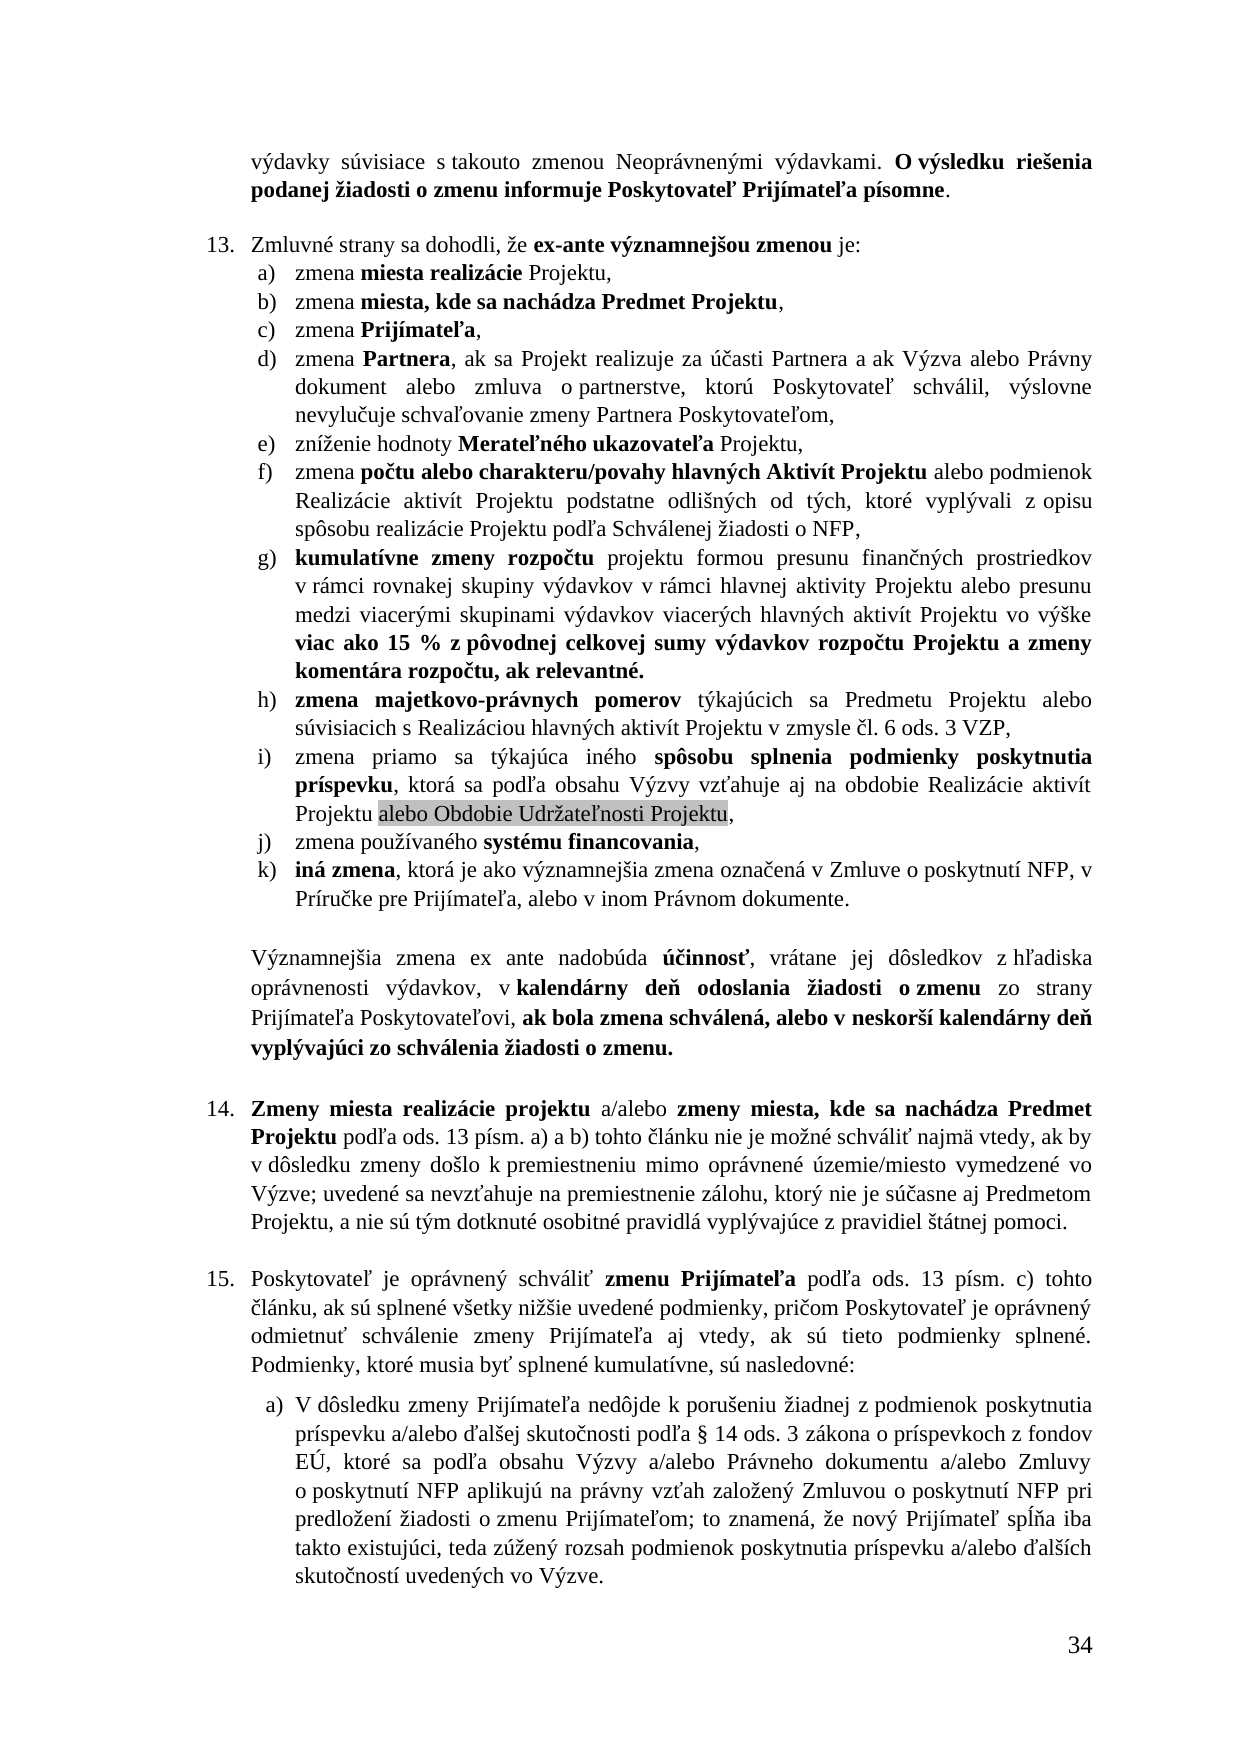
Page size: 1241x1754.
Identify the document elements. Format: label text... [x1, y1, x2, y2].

list zníženie hodnoty Merateľného ukazovateľa Projektu, [257, 430, 1092, 456]
list Poskytovateľ je oprávnený schváliť zmenu Prijímateľa podľa ods. 13 písm. c) tohto článku, ak sú splnené všetky nižšie uvedené podmienky, pričom Poskytovateľ je oprávnený odmietnuť schválenie zmeny Prijímateľa aj vtedy, ak sú tieto podmienky splnené. Podmienky, ktoré musia byť splnené kumulatívne, sú nasledovné: [206, 1265, 1092, 1377]
list zmena priamo sa týkajúca iného spôsobu splnenia podmienky poskytnutia príspevku, ktorá sa podľa obsahu Výzvy vzťahuje aj na obdobie Realizácie aktivít Projektu alebo Obdobie Udržateľnosti Projektu, [257, 743, 1092, 826]
list Zmeny miesta realizácie projektu a/alebo zmeny miesta, kde sa nachádza Predmet Projektu podľa ods. 13 písm. a) a b) tohto článku nie je možné schváliť najmä vtedy, ak by v dôsledku zmeny došlo k premiestneniu mimo oprávnené územie/miesto vymedzené vo Výzve; uvedené sa nevzťahuje na premiestnenie zálohu, ktorý nie je súčasne aj Predmetom Projektu, a nie sú tým dotknuté osobitné pravidlá vyplývajúce z pravidiel štátnej pomoci. [206, 1095, 1092, 1235]
list kumulatívne zmeny rozpočtu projektu formou presunu finančných prostriedkov v rámci rovnakej skupiny výdavkov v rámci hlavnej aktivity Projektu alebo presunu medzi viacerými skupinami výdavkov viacerých hlavných aktivít Projektu vo výške viac ako 15 % z pôvodnej celkovej sumy výdavkov rozpočtu Projektu a zmeny komentára rozpočtu, ak relevantné. [257, 544, 1092, 684]
list zmena používaného systému financovania, [257, 828, 1092, 854]
text Významnejšia zmena ex ante nadobúda účinnosť, vrátane jej dôsledkov z hľadiska oprávnenosti výdavkov, v kalendárny deň odoslania žiadosti o zmenu zo strany Prijímateľa Poskytovateľovi, ak bola zmena schválená, alebo v neskorší kalendárny deň vyplývajúci zo schválenia žiadosti o zmenu. [251, 944, 1092, 1061]
list V dôsledku zmeny Prijímateľa nedôjde k porušeniu žiadnej z podmienok poskytnutia príspevku a/alebo ďalšej skutočnosti podľa § 14 ods. 3 zákona o príspevkoch z fondov EÚ, ktoré sa podľa obsahu Výzvy a/alebo Právneho dokumentu a/alebo Zmluvy o poskytnutí NFP aplikujú na právny vzťah založený Zmluvou o poskytnutí NFP pri predložení žiadosti o zmenu Prijímateľom; to znamená, že nový Prijímateľ spĺňa iba takto existujúci, teda zúžený rozsah podmienok poskytnutia príspevku a/alebo ďalších skutočností uvedených vo Výzve. [265, 1392, 1092, 1588]
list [206, 148, 1092, 202]
list zmena Prijímateľa, [257, 316, 1092, 343]
list iná zmena, ktorá je ako významnejšia zmena označená v Zmluve o poskytnutí NFP, v Príručke pre Prijímateľa, alebo v inom Právnom dokumente. [257, 857, 1092, 911]
list zmena Partnera, ak sa Projekt realizuje za účasti Partnera a ak Výzva alebo Právny dokument alebo zmluva o partnerstve, ktorú Poskytovateľ schválil, výslovne nevylučuje schvaľovanie zmeny Partnera Poskytovateľom, [257, 345, 1092, 428]
list Zmluvné strany sa dohodli, že ex-ante významnejšou zmenou je: [206, 231, 1092, 257]
list zmena miesta, kde sa nachádza Predmet Projektu, [257, 288, 1092, 314]
list zmena počtu alebo charakteru/povahy hlavných Aktivít Projektu alebo podmienok Realizácie aktivít Projektu podstatne odlišných od tých, ktoré vyplývali z opisu spôsobu realizácie Projektu podľa Schválenej žiadosti o NFP, [257, 458, 1092, 542]
list zmena majetkovo-právnych pomerov týkajúcich sa Predmetu Projektu alebo súvisiacich s Realizáciou hlavných aktivít Projektu v zmysle čl. 6 ods. 3 VZP, [257, 686, 1092, 741]
list zmena miesta realizácie Projektu, [257, 259, 1092, 286]
